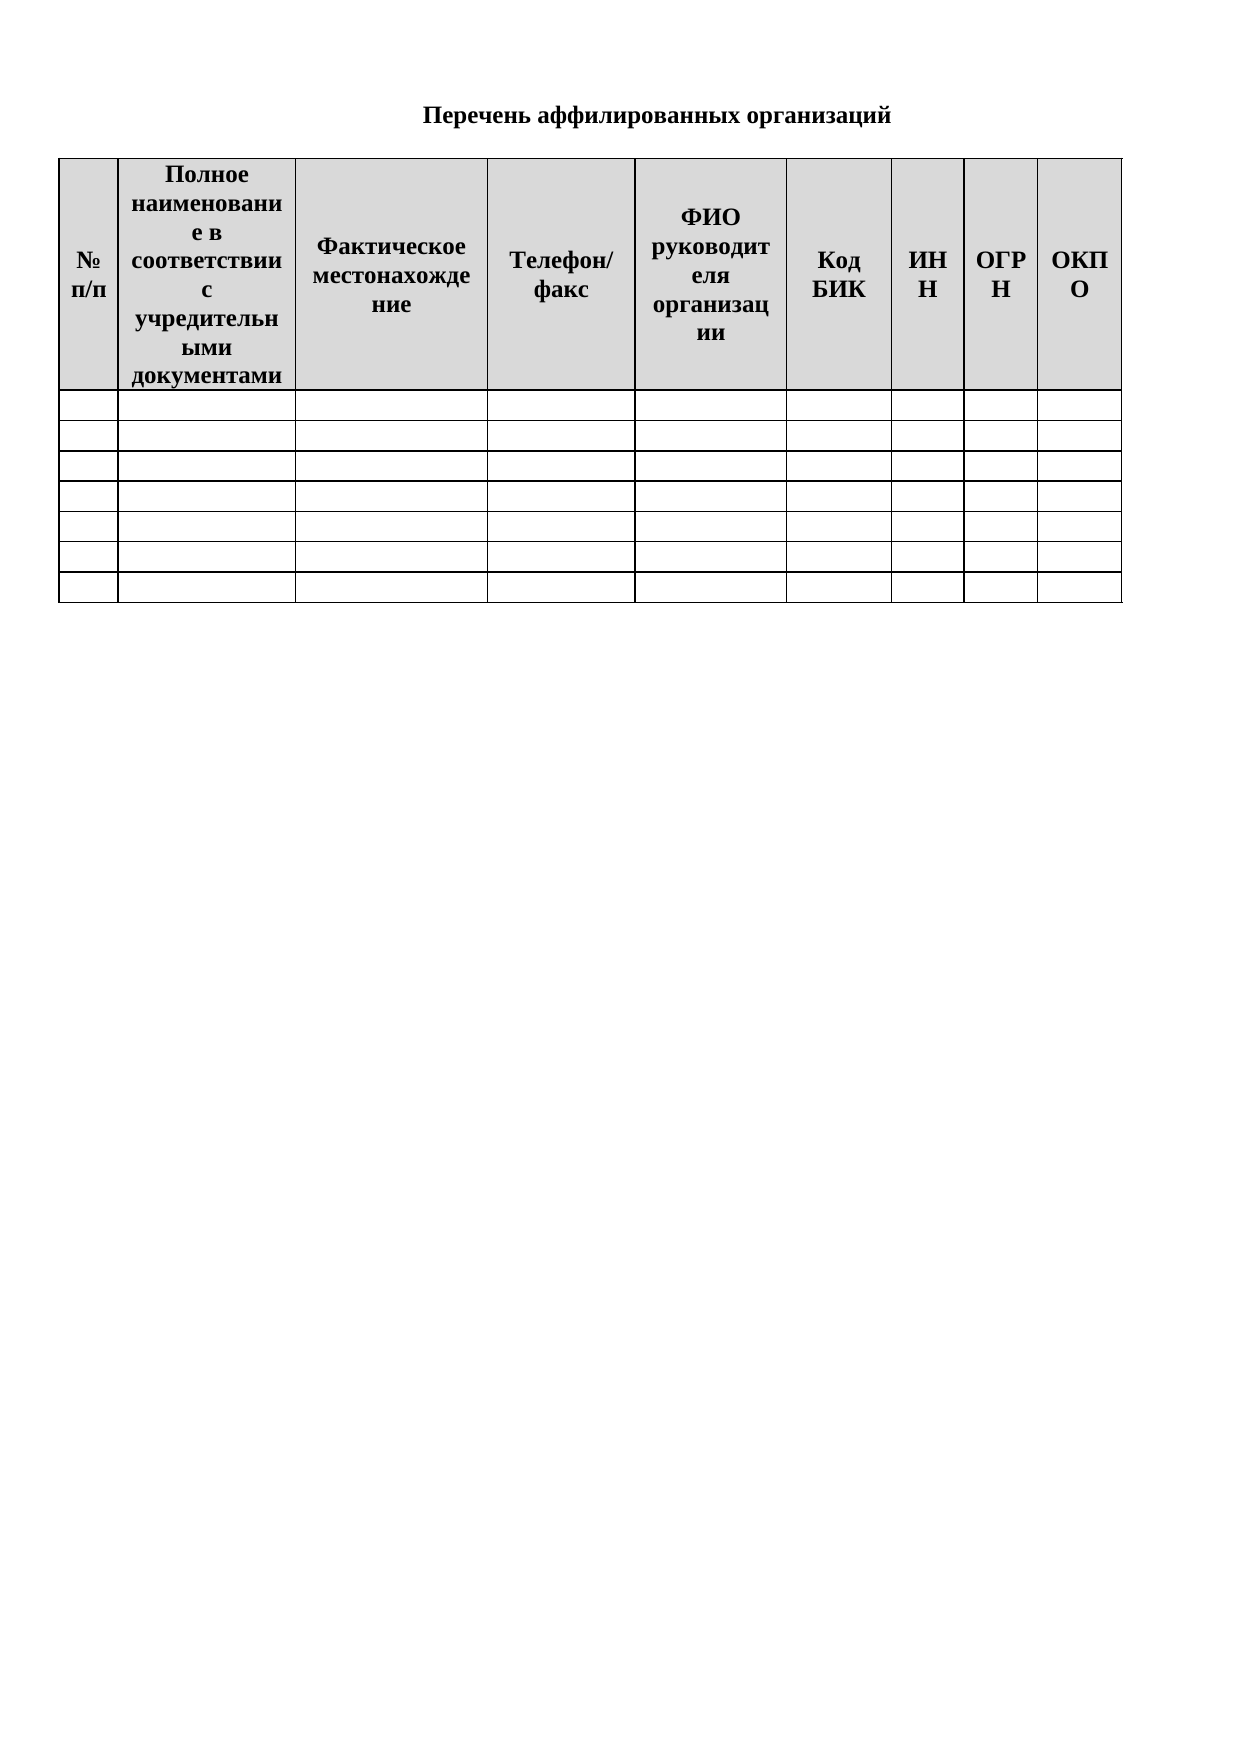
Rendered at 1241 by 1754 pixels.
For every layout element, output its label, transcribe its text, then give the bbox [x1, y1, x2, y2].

table_cell [965, 421, 1037, 450]
table_header № п/п [60, 159, 117, 389]
table_cell [60, 542, 117, 571]
table_cell [1038, 421, 1121, 450]
table_cell [296, 391, 487, 419]
table_cell [1038, 542, 1121, 571]
table_cell [1038, 573, 1121, 601]
table_cell [965, 542, 1037, 571]
table_cell [296, 573, 487, 601]
table_header ОГРН [965, 159, 1037, 389]
table_cell [1038, 482, 1121, 511]
table_cell [636, 421, 786, 450]
table_header Телефон/ факс [488, 159, 634, 389]
table_cell [787, 512, 891, 541]
table_cell [488, 452, 634, 480]
table_cell [60, 482, 117, 511]
table_cell [892, 452, 963, 480]
table_cell [488, 542, 634, 571]
table_header ФИО руководителя организации [636, 159, 786, 389]
table_cell [60, 391, 117, 419]
table_cell [636, 391, 786, 419]
table_cell [488, 391, 634, 419]
table_cell [892, 421, 963, 450]
table_cell [965, 391, 1037, 419]
table_cell [488, 421, 634, 450]
table_cell [787, 573, 891, 601]
table_header Фактическое местонахождение [296, 159, 487, 389]
table_header ОКПО [1038, 159, 1121, 389]
table_cell [636, 573, 786, 601]
table_cell [965, 573, 1037, 601]
table_cell [787, 421, 891, 450]
table_cell [636, 482, 786, 511]
table_cell [119, 542, 295, 571]
table_cell [636, 512, 786, 541]
table_cell [965, 482, 1037, 511]
table_cell [892, 391, 963, 419]
table_cell [119, 452, 295, 480]
table_cell [1038, 391, 1121, 419]
table_cell [636, 452, 786, 480]
table_header Код БИК [787, 159, 891, 389]
table_cell [488, 512, 634, 541]
table_cell [60, 452, 117, 480]
table_cell [119, 482, 295, 511]
table_header ИНН [892, 159, 963, 389]
table_cell [296, 542, 487, 571]
text Перечень аффилированных организаций [118, 100, 1196, 129]
table_cell [787, 542, 891, 571]
table_cell [1038, 512, 1121, 541]
table_cell [892, 542, 963, 571]
table_cell [787, 452, 891, 480]
table_cell [1038, 452, 1121, 480]
table_cell [119, 421, 295, 450]
table_cell [787, 391, 891, 419]
table_cell [296, 421, 487, 450]
table_cell [965, 452, 1037, 480]
table_cell [488, 573, 634, 601]
table_cell [60, 421, 117, 450]
table_cell [488, 482, 634, 511]
table_cell [119, 573, 295, 601]
table_cell [787, 482, 891, 511]
table_cell [296, 452, 487, 480]
table_cell [296, 512, 487, 541]
table_header Полное наименование в соответствии с учредительными документами [119, 159, 295, 389]
table_cell [892, 573, 963, 601]
table_cell [60, 512, 117, 541]
table_cell [965, 512, 1037, 541]
table_cell [636, 542, 786, 571]
table_cell [60, 573, 117, 601]
table_cell [119, 512, 295, 541]
table_cell [892, 482, 963, 511]
table_cell [892, 512, 963, 541]
table_cell [119, 391, 295, 419]
table_cell [296, 482, 487, 511]
